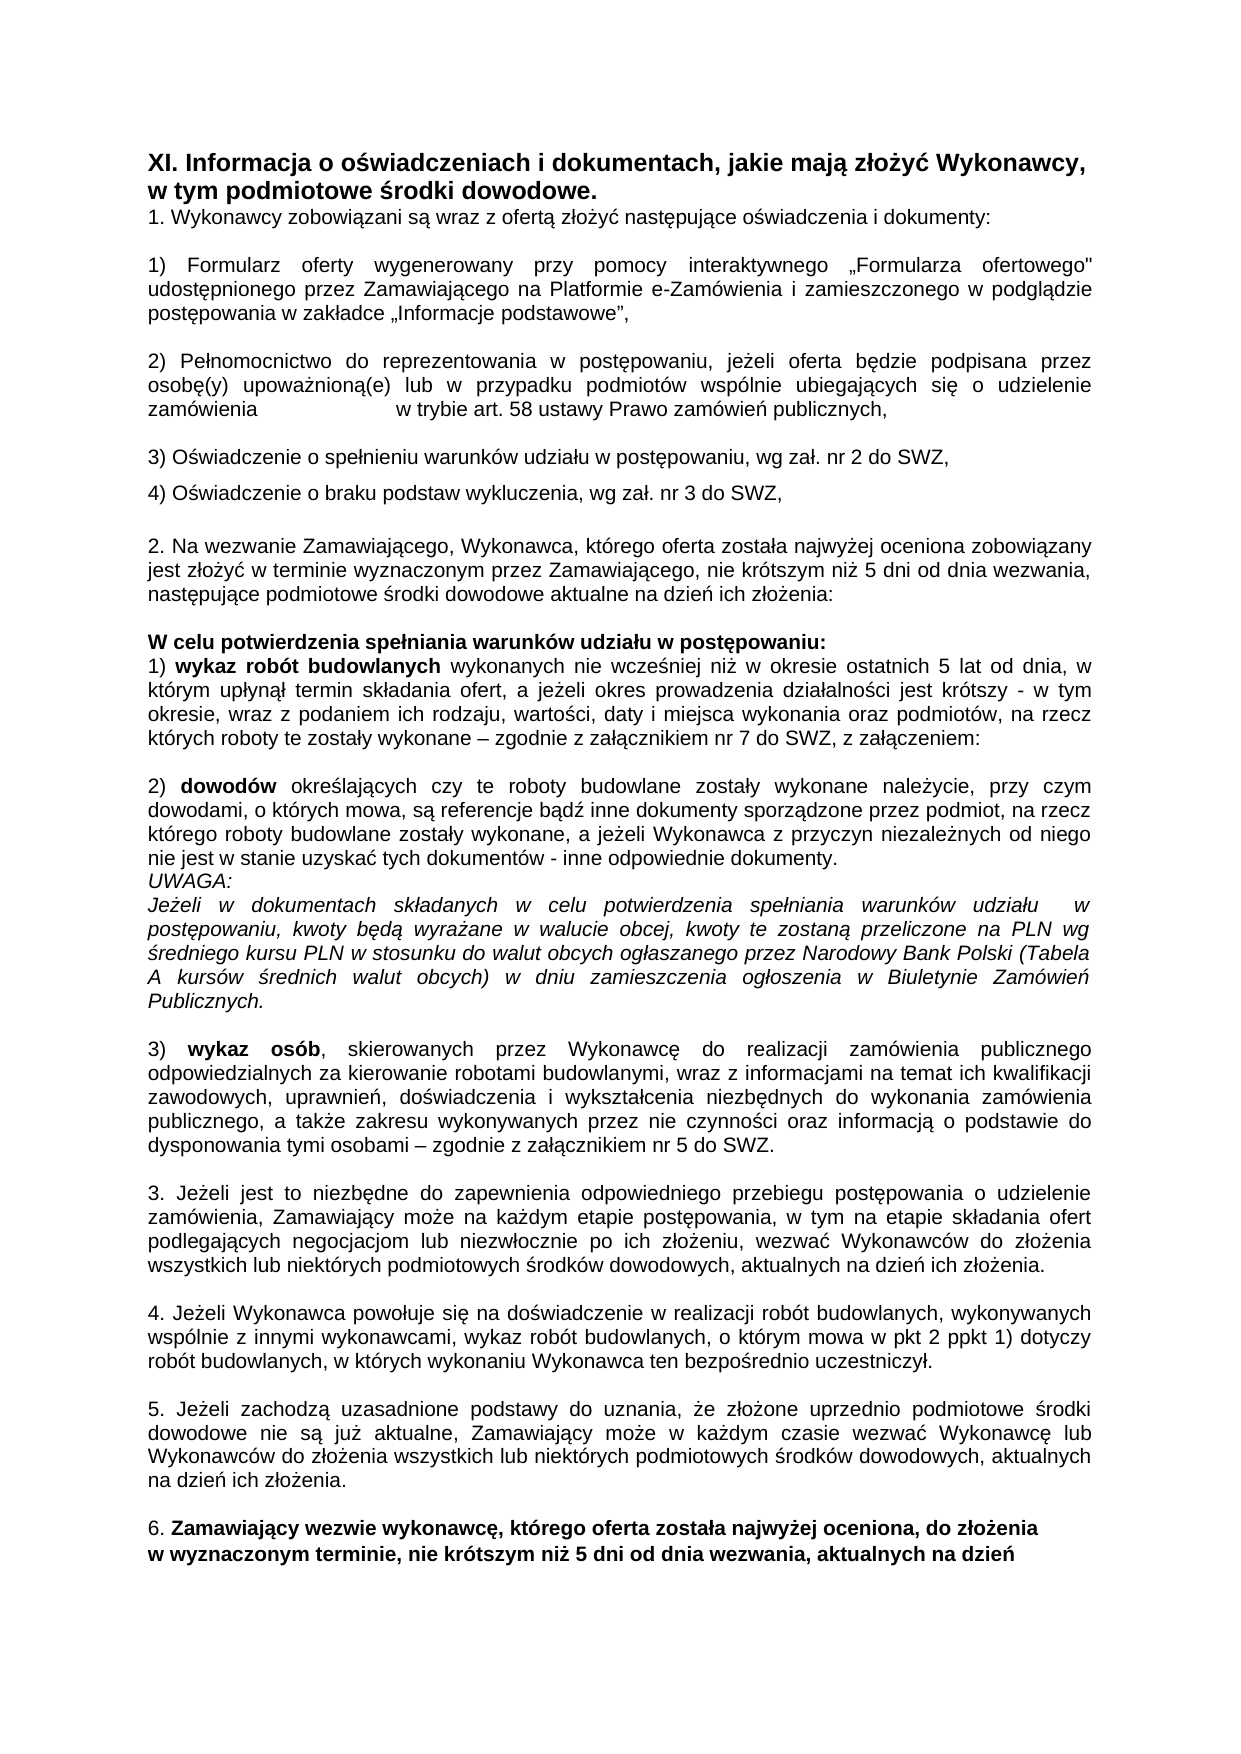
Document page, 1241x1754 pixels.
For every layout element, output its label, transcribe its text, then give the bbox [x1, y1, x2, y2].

text 3. Jeżeli jest to niezbędne do zapewnienia odpowiedniego przebiegu postępowania o udzielenie zamówienia, Zamawiający może na każdym etapie postępowania, w tym na etapie składania ofert podlegających negocjacjom lub niezwłocznie po ich złożeniu, wezwać Wykonawców do złożenia wszystkich lub niektórych podmiotowych środków dowodowych, aktualnych na dzień ich złożenia. [148, 1181, 1093, 1277]
text 3) wykaz osób, skierowanych przez Wykonawcę do realizacji zamówienia publicznego odpowiedzialnych za kierowanie robotami budowlanymi, wraz z informacjami na temat ich kwalifikacji zawodowych, uprawnień, doświadczenia i wykształcenia niezbędnych do wykonania zamówienia publicznego, a także zakresu wykonywanych przez nie czynności oraz informacją o podstawie do dysponowania tymi osobami – zgodnie z załącznikiem nr 5 do SWZ. [148, 1037, 1093, 1157]
text 2. Na wezwanie Zamawiającego, Wykonawca, którego oferta została najwyżej oceniona zobowiązany jest złożyć w terminie wyznaczonym przez Zamawiającego, nie krótszym niż 5 dni od dnia wezwania, następujące podmiotowe środki dowodowe aktualne na dzień ich złożenia: [148, 534, 1093, 606]
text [148, 1516, 1093, 1566]
text W celu potwierdzenia spełniania warunków udziału w postępowaniu: [148, 630, 1093, 654]
text UWAGA: [148, 869, 1093, 893]
text 2) Pełnomocnictwo do reprezentowania w postępowaniu, jeżeli oferta będzie podpisana przez osobę(y) upoważnioną(e) lub w przypadku podmiotów wspólnie ubiegających się o udzielenie zamówienia w trybie art. 58 ustawy Prawo zamówień publicznych, [148, 349, 1093, 421]
text Jeżeli w dokumentach składanych w celu potwierdzenia spełniania warunków udziału w postępowaniu, kwoty będą wyrażane w walucie obcej, kwoty te zostaną przeliczone na PLN wg średniego kursu PLN w stosunku do walut obcych ogłaszanego przez Narodowy Bank Polski (Tabela A kursów średnich walut obcych) w dniu zamieszczenia ogłoszenia w Biuletynie Zamówień Publicznych. [148, 893, 1093, 1013]
text 1) wykaz robót budowlanych wykonanych nie wcześniej niż w okresie ostatnich 5 lat od dnia, w którym upłynął termin składania ofert, a jeżeli okres prowadzenia działalności jest krótszy - w tym okresie, wraz z podaniem ich rodzaju, wartości, daty i miejsca wykonania oraz podmiotów, na rzecz których roboty te zostały wykonane – zgodnie z załącznikiem nr 7 do SWZ, z załączeniem: [148, 654, 1093, 749]
text XI. Informacja o oświadczeniach i dokumentach, jakie mają złożyć Wykonawcy, w tym podmiotowe środki dowodowe. [148, 148, 1093, 205]
text 1) Formularz oferty wygenerowany przy pomocy interaktywnego „Formularza ofertowego" udostępnionego przez Zamawiającego na Platformie e-Zamówienia i zamieszczonego w podglądzie postępowania w zakładce „Informacje podstawowe”, [148, 253, 1093, 325]
text 3) Oświadczenie o spełnieniu warunków udziału w postępowaniu, wg zał. nr 2 do SWZ, [148, 445, 1093, 469]
text 1. Wykonawcy zobowiązani są wraz z ofertą złożyć następujące oświadczenia i dokumenty: [148, 205, 1093, 229]
text 4. Jeżeli Wykonawca powołuje się na doświadczenie w realizacji robót budowlanych, wykonywanych wspólnie z innymi wykonawcami, wykaz robót budowlanych, o którym mowa w pkt 2 ppkt 1) dotyczy robót budowlanych, w których wykonaniu Wykonawca ten bezpośrednio uczestniczył. [148, 1301, 1093, 1372]
text 5. Jeżeli zachodzą uzasadnione podstawy do uznania, że złożone uprzednio podmiotowe środki dowodowe nie są już aktualne, Zamawiający może w każdym czasie wezwać Wykonawcę lub Wykonawców do złożenia wszystkich lub niektórych podmiotowych środków dowodowych, aktualnych na dzień ich złożenia. [148, 1396, 1093, 1492]
text 2) dowodów określających czy te roboty budowlane zostały wykonane należycie, przy czym dowodami, o których mowa, są referencje bądź inne dokumenty sporządzone przez podmiot, na rzecz którego roboty budowlane zostały wykonane, a jeżeli Wykonawca z przyczyn niezależnych od niego nie jest w stanie uzyskać tych dokumentów - inne odpowiednie dokumenty. [148, 773, 1093, 869]
text 4) Oświadczenie o braku podstaw wykluczenia, wg zał. nr 3 do SWZ, [148, 481, 1093, 505]
